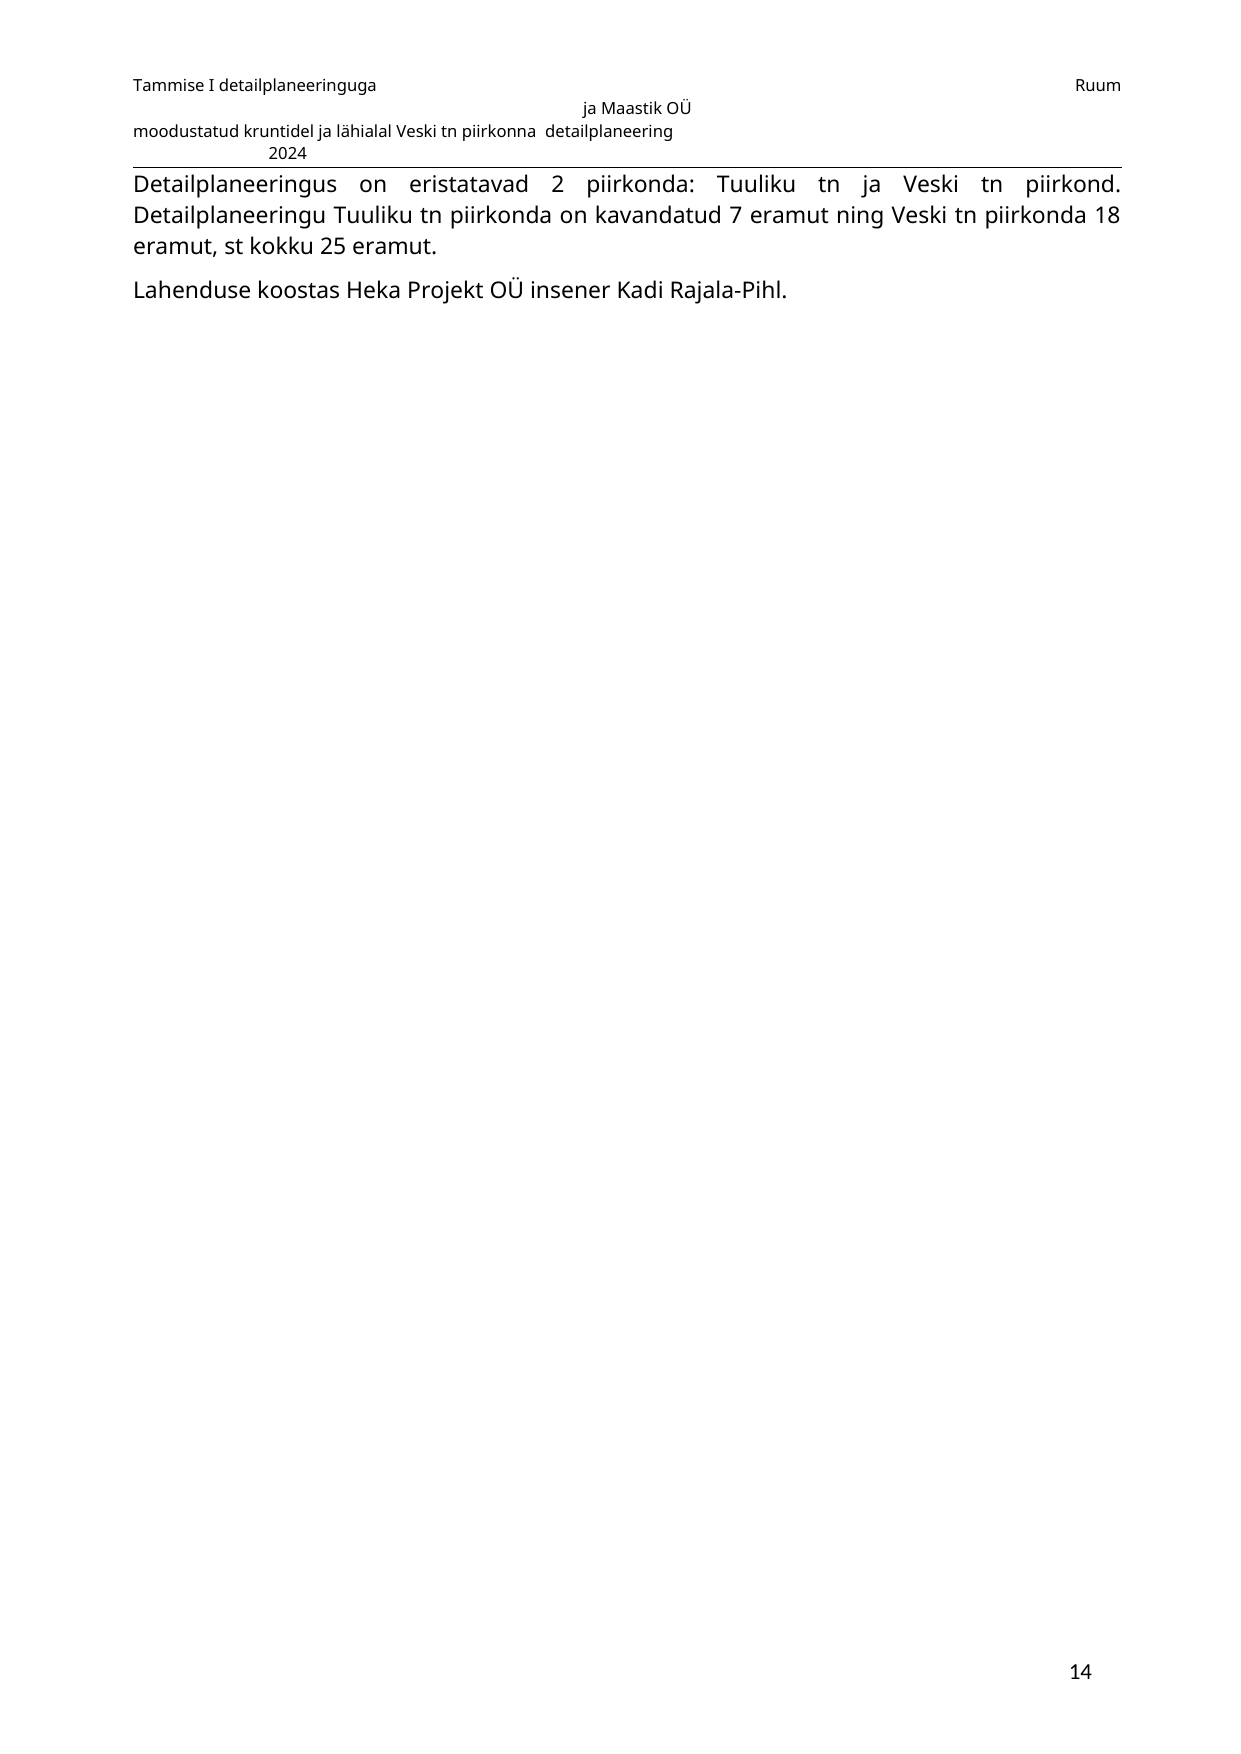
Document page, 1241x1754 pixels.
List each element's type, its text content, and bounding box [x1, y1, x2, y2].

text Lahenduse koostas Heka Projekt OÜ insener Kadi Rajala-Pihl. [133, 274, 1122, 305]
text Detailplaneeringus on eristatavad 2 piirkonda: Tuuliku tn ja Veski tn piirkond. Detailplaneeringu Tuuliku tn piirkonda on kavandatud 7 eramut ning Veski tn piirkonda 18 eramut, st kokku 25 eramut. [133, 168, 1122, 262]
